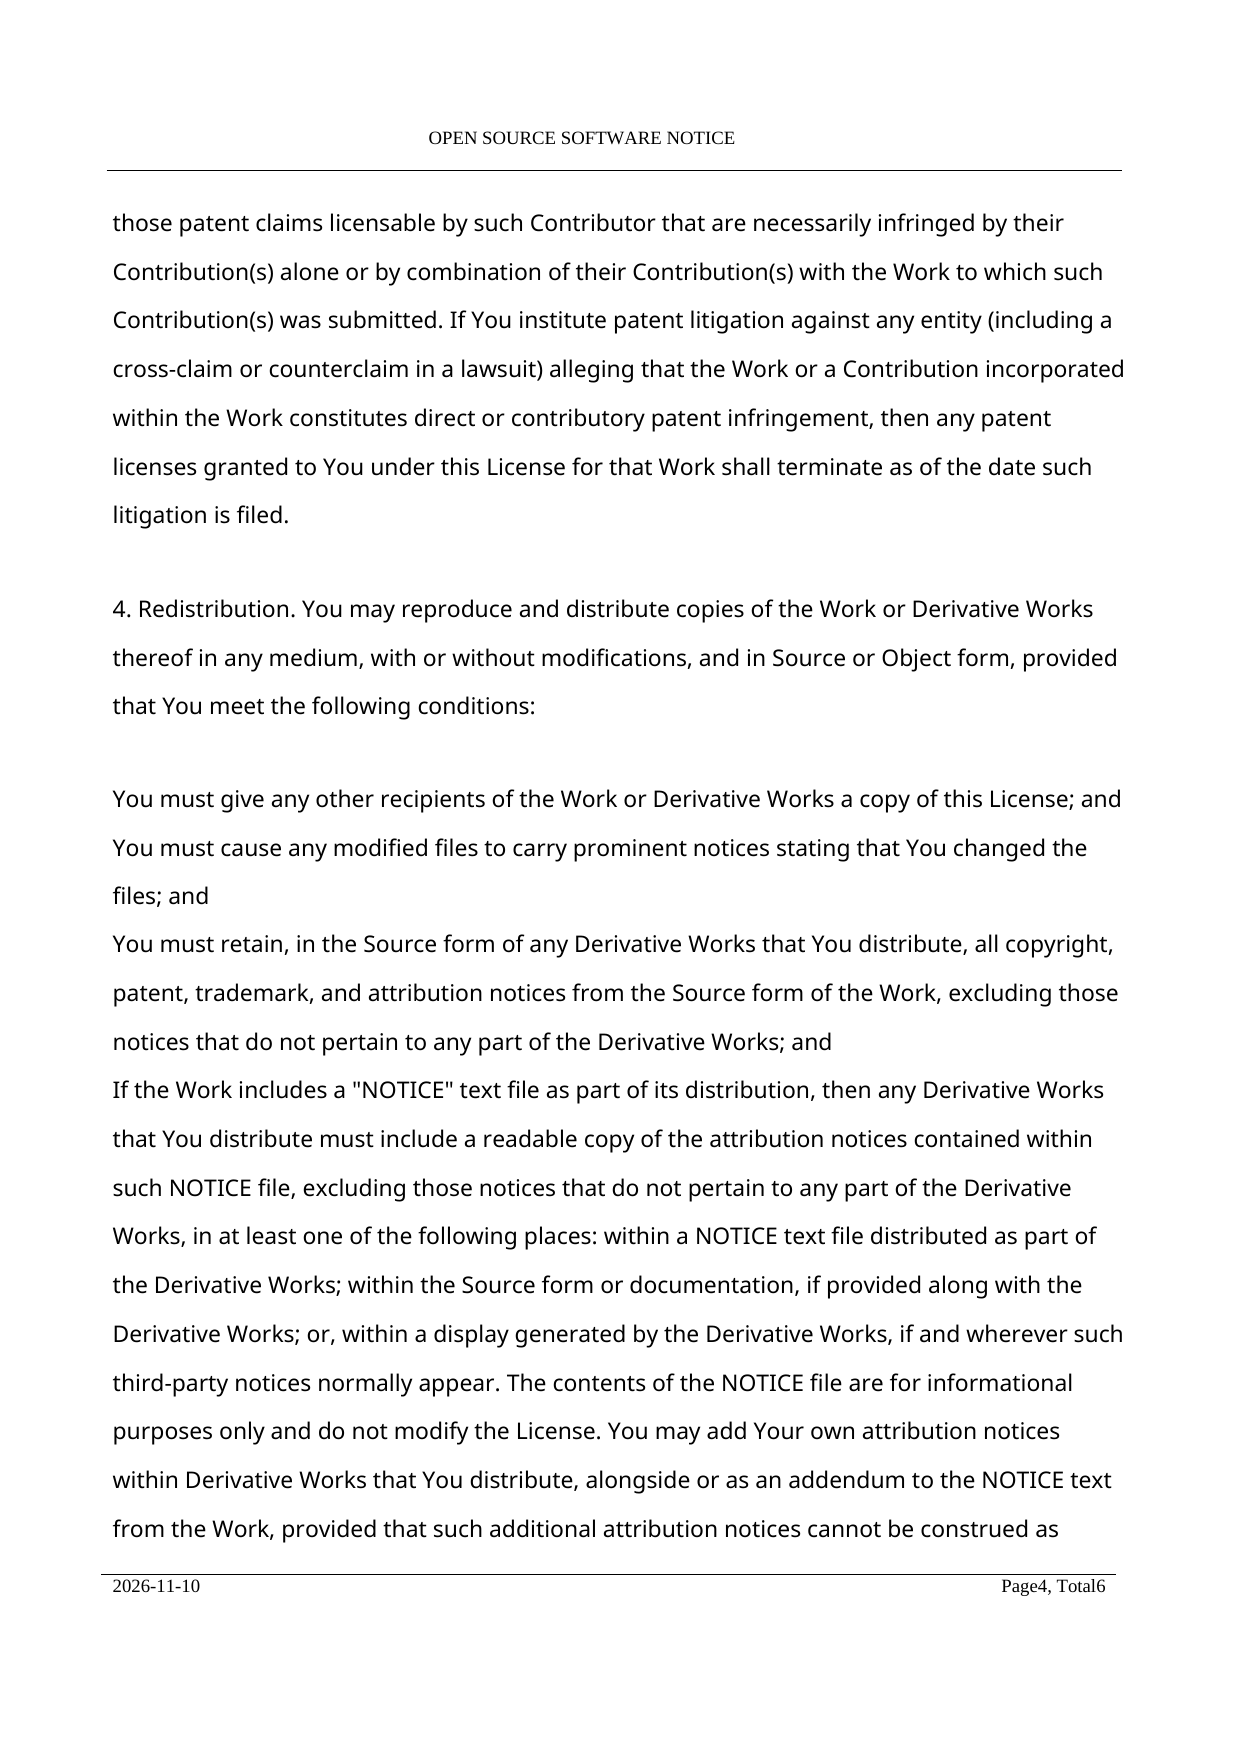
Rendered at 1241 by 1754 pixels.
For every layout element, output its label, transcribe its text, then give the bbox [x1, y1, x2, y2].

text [112, 206, 1128, 531]
text You must give any other recipients of the Work or Derivative Works a copy of this License; and [112, 783, 1128, 815]
text You must retain, in the Source form of any Derivative Works that You distribute, all copyright, patent, trademark, and attribution notices from the Source form of the Work, excluding those notices that do not pertain to any part of the Derivative Works; and [112, 928, 1128, 1058]
text 4. Redistribution. You may reproduce and distribute copies of the Work or Derivative Works thereof in any medium, with or without modifications, and in Source or Object form, provided that You meet the following conditions: [112, 592, 1128, 722]
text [112, 1073, 1128, 1545]
text You must cause any modified files to carry prominent notices stating that You changed the files; and [112, 831, 1128, 912]
